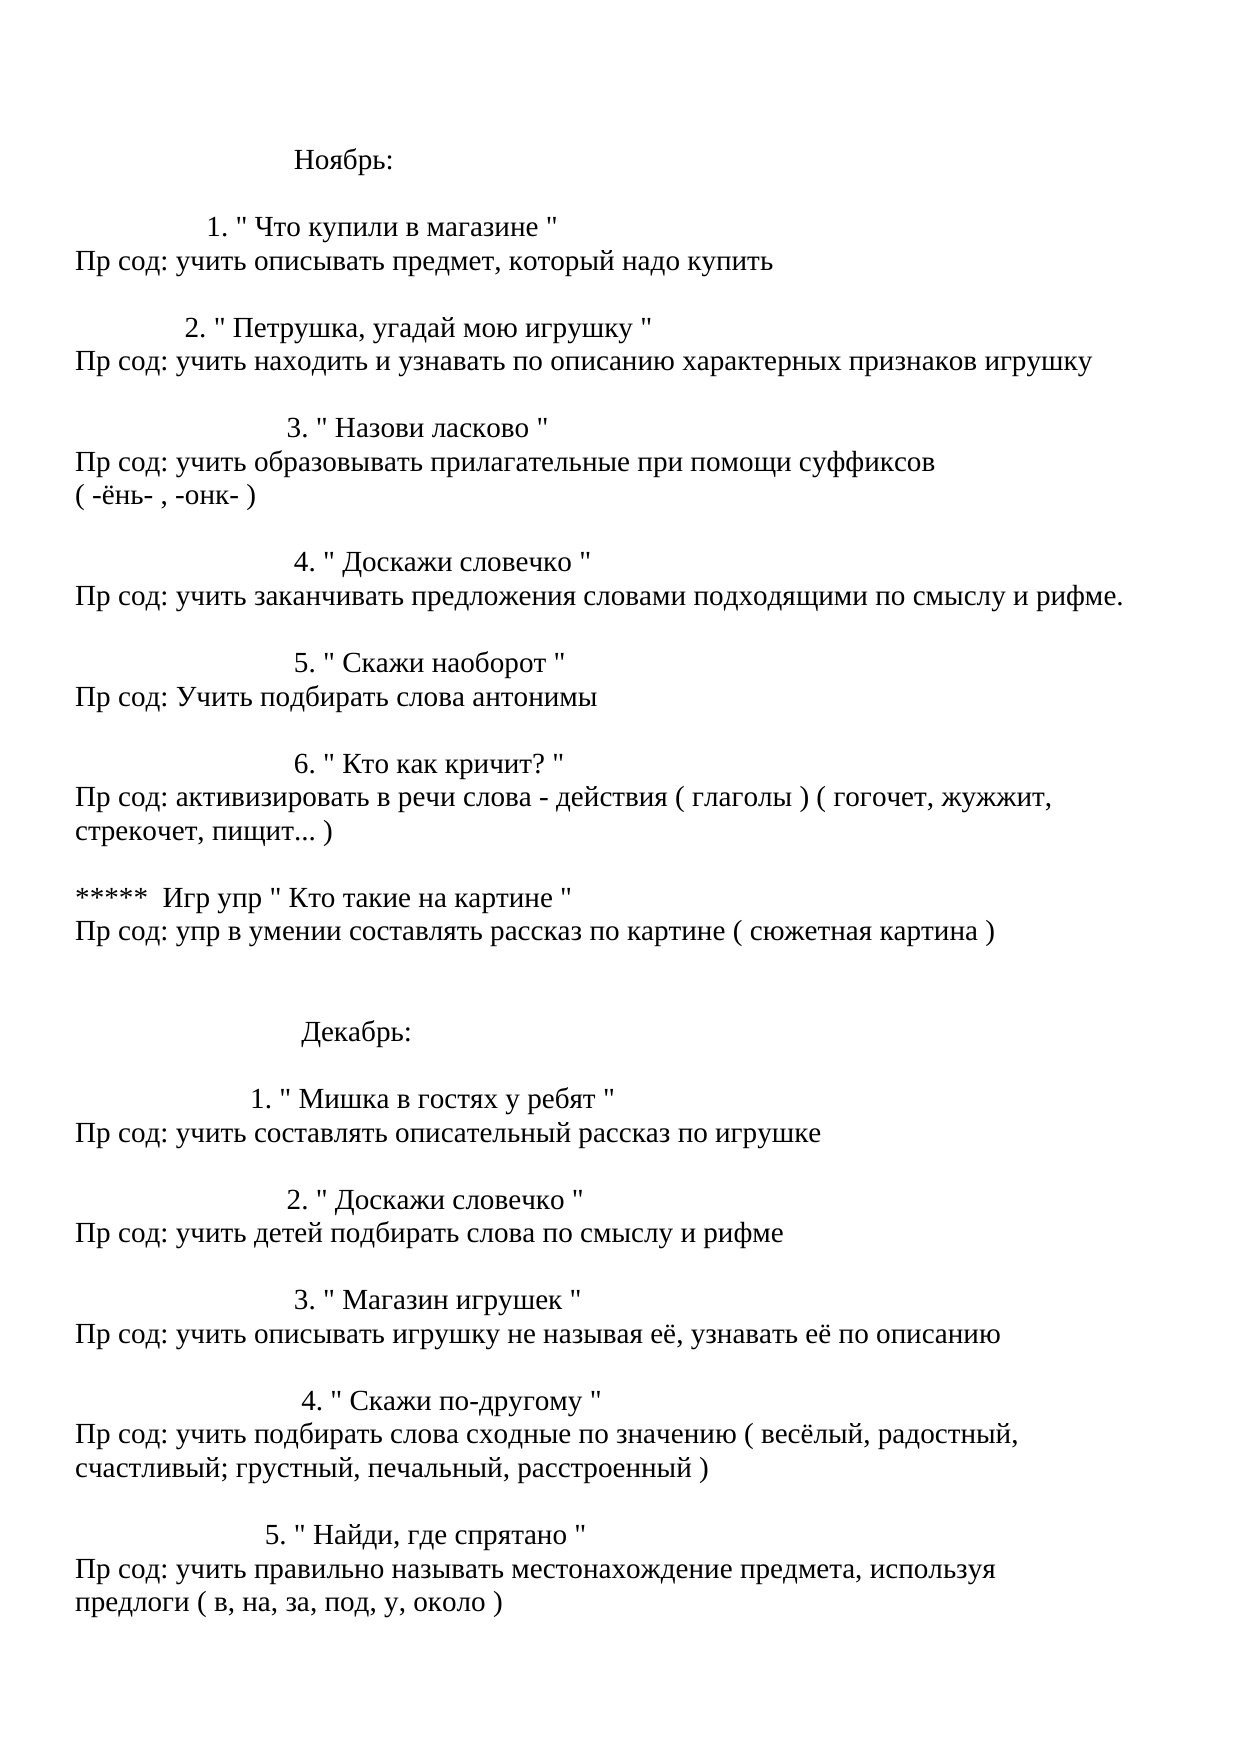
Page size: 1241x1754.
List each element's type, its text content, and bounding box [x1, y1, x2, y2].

text Пр сод: учить правильно называть местонахождение предмета, используя [75, 1551, 1165, 1584]
text 2. " Петрушка, угадай мою игрушку " [75, 310, 1165, 343]
text Пр сод: учить находить и узнавать по описанию характерных признаков игрушку [75, 343, 1165, 377]
text 1. " Мишка в гостях у ребят " [75, 1081, 1165, 1115]
text Пр сод: учить заканчивать предложения словами подходящими по смыслу и рифме. [75, 578, 1165, 612]
text 3. " Назови ласково " [75, 410, 1165, 444]
text ( -ёнь- , -онк- ) [75, 477, 1165, 511]
text предлоги ( в, на, за, под, у, около ) [75, 1584, 1165, 1618]
text 3. " Магазин игрушек " [75, 1282, 1165, 1316]
text Пр сод: учить подбирать слова сходные по значению ( весёлый, радостный, счастливый; грустный, печальный, расстроенный ) [75, 1417, 1165, 1484]
text Пр сод: упр в умении составлять рассказ по картине ( сюжетная картина ) [75, 913, 1165, 947]
text Пр сод: учить образовывать прилагательные при помощи суффиксов [75, 444, 1165, 477]
text 4. " Скажи по-другому " [75, 1383, 1165, 1417]
text Пр сод: учить описывать игрушку не называя её, узнавать её по описанию [75, 1316, 1165, 1349]
text 5. " Найди, где спрятано " [75, 1517, 1165, 1551]
text Пр сод: учить составлять описательный рассказ по игрушке [75, 1115, 1165, 1148]
text Пр сод: активизировать в речи слова - действия ( глаголы ) ( гогочет, жужжит, стрекочет, пищит... ) [75, 779, 1165, 846]
text ***** Игр упр " Кто такие на картине " [75, 880, 1165, 913]
text 5. " Скажи наоборот " [75, 645, 1165, 679]
text 2. " Доскажи словечко " [75, 1182, 1165, 1215]
text 4. " Доскажи словечко " [75, 544, 1165, 578]
text Пр сод: учить описывать предмет, который надо купить [75, 243, 1165, 276]
text Ноябрь: [75, 142, 1165, 176]
text Декабрь: [75, 1014, 1165, 1048]
text 6. " Кто как кричит? " [75, 746, 1165, 779]
text Пр сод: Учить подбирать слова антонимы [75, 679, 1165, 712]
text 1. " Что купили в магазине " [75, 209, 1165, 243]
text Пр сод: учить детей подбирать слова по смыслу и рифме [75, 1215, 1165, 1249]
